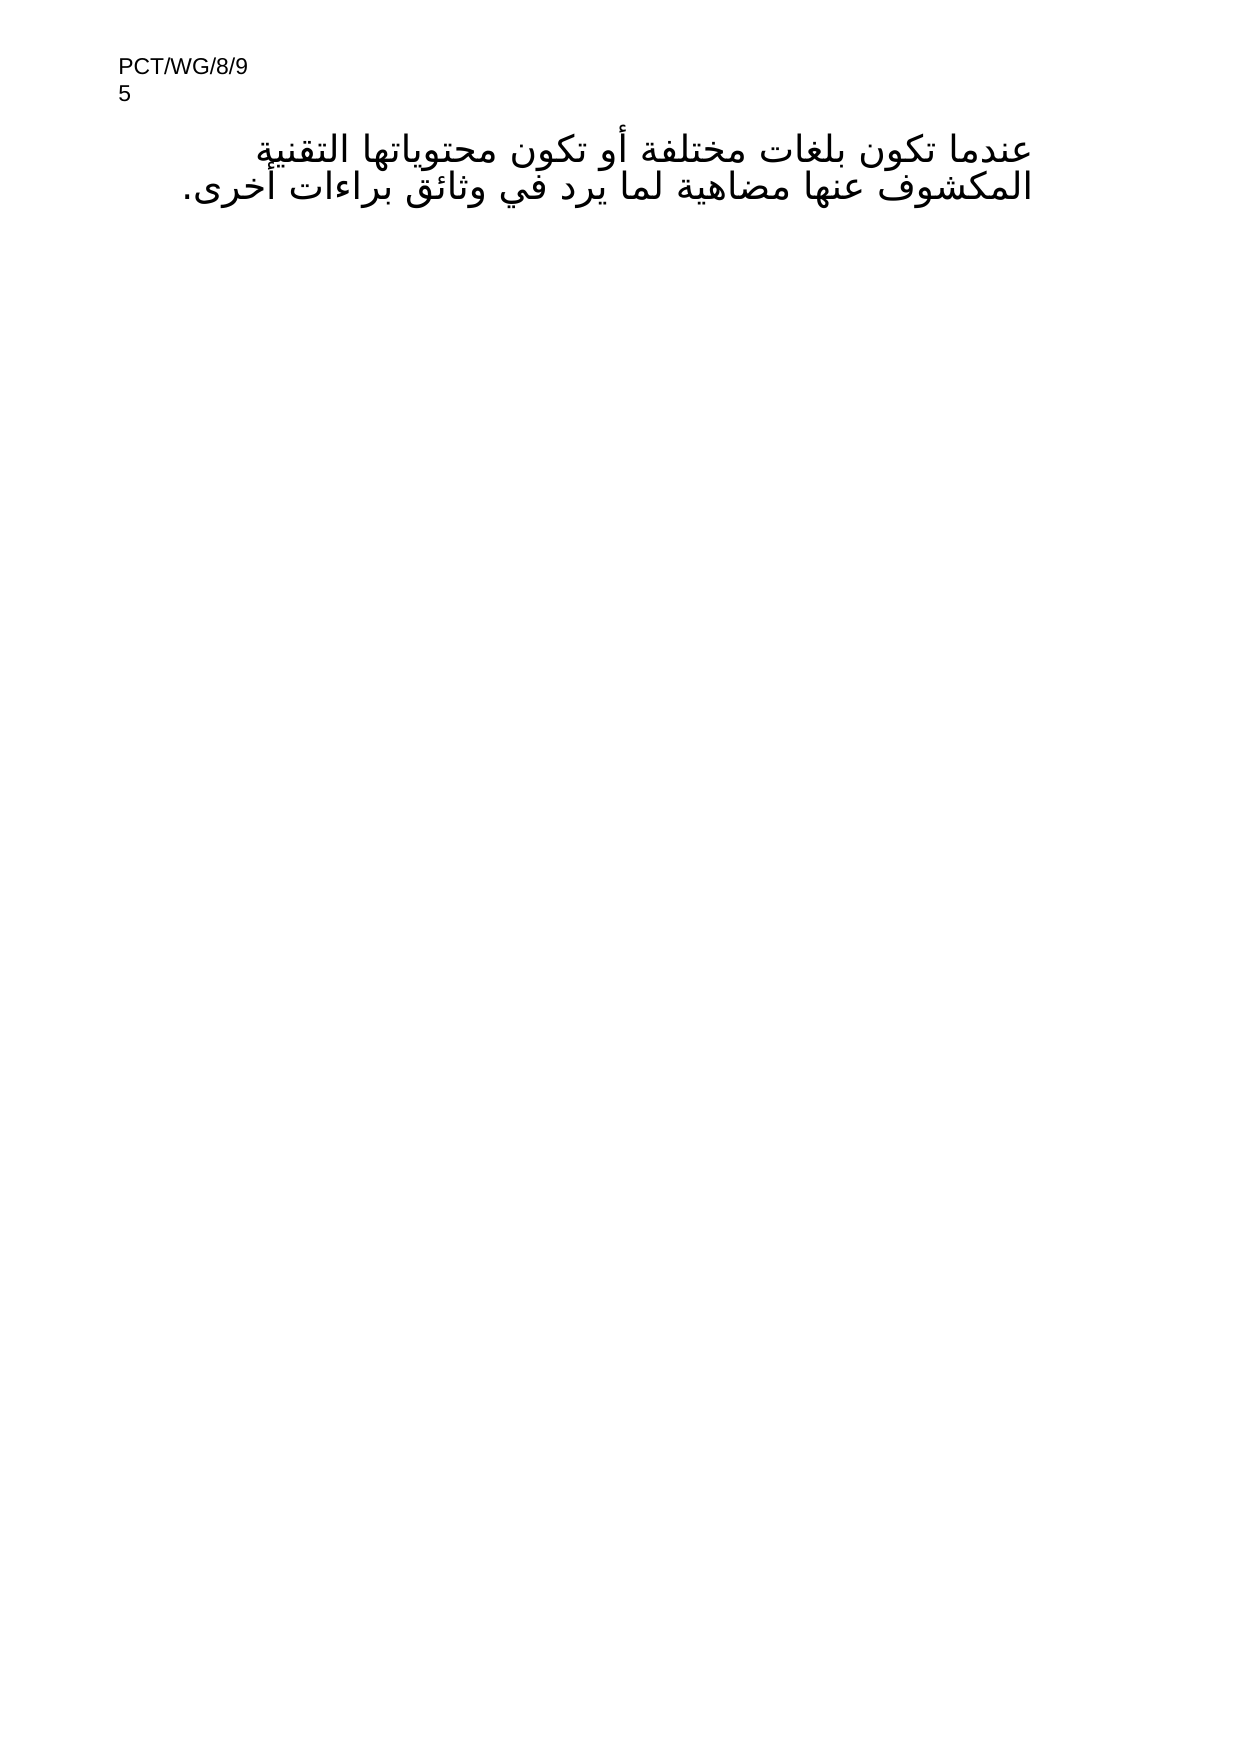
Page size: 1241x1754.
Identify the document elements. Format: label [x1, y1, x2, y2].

list [118, 132, 1033, 207]
